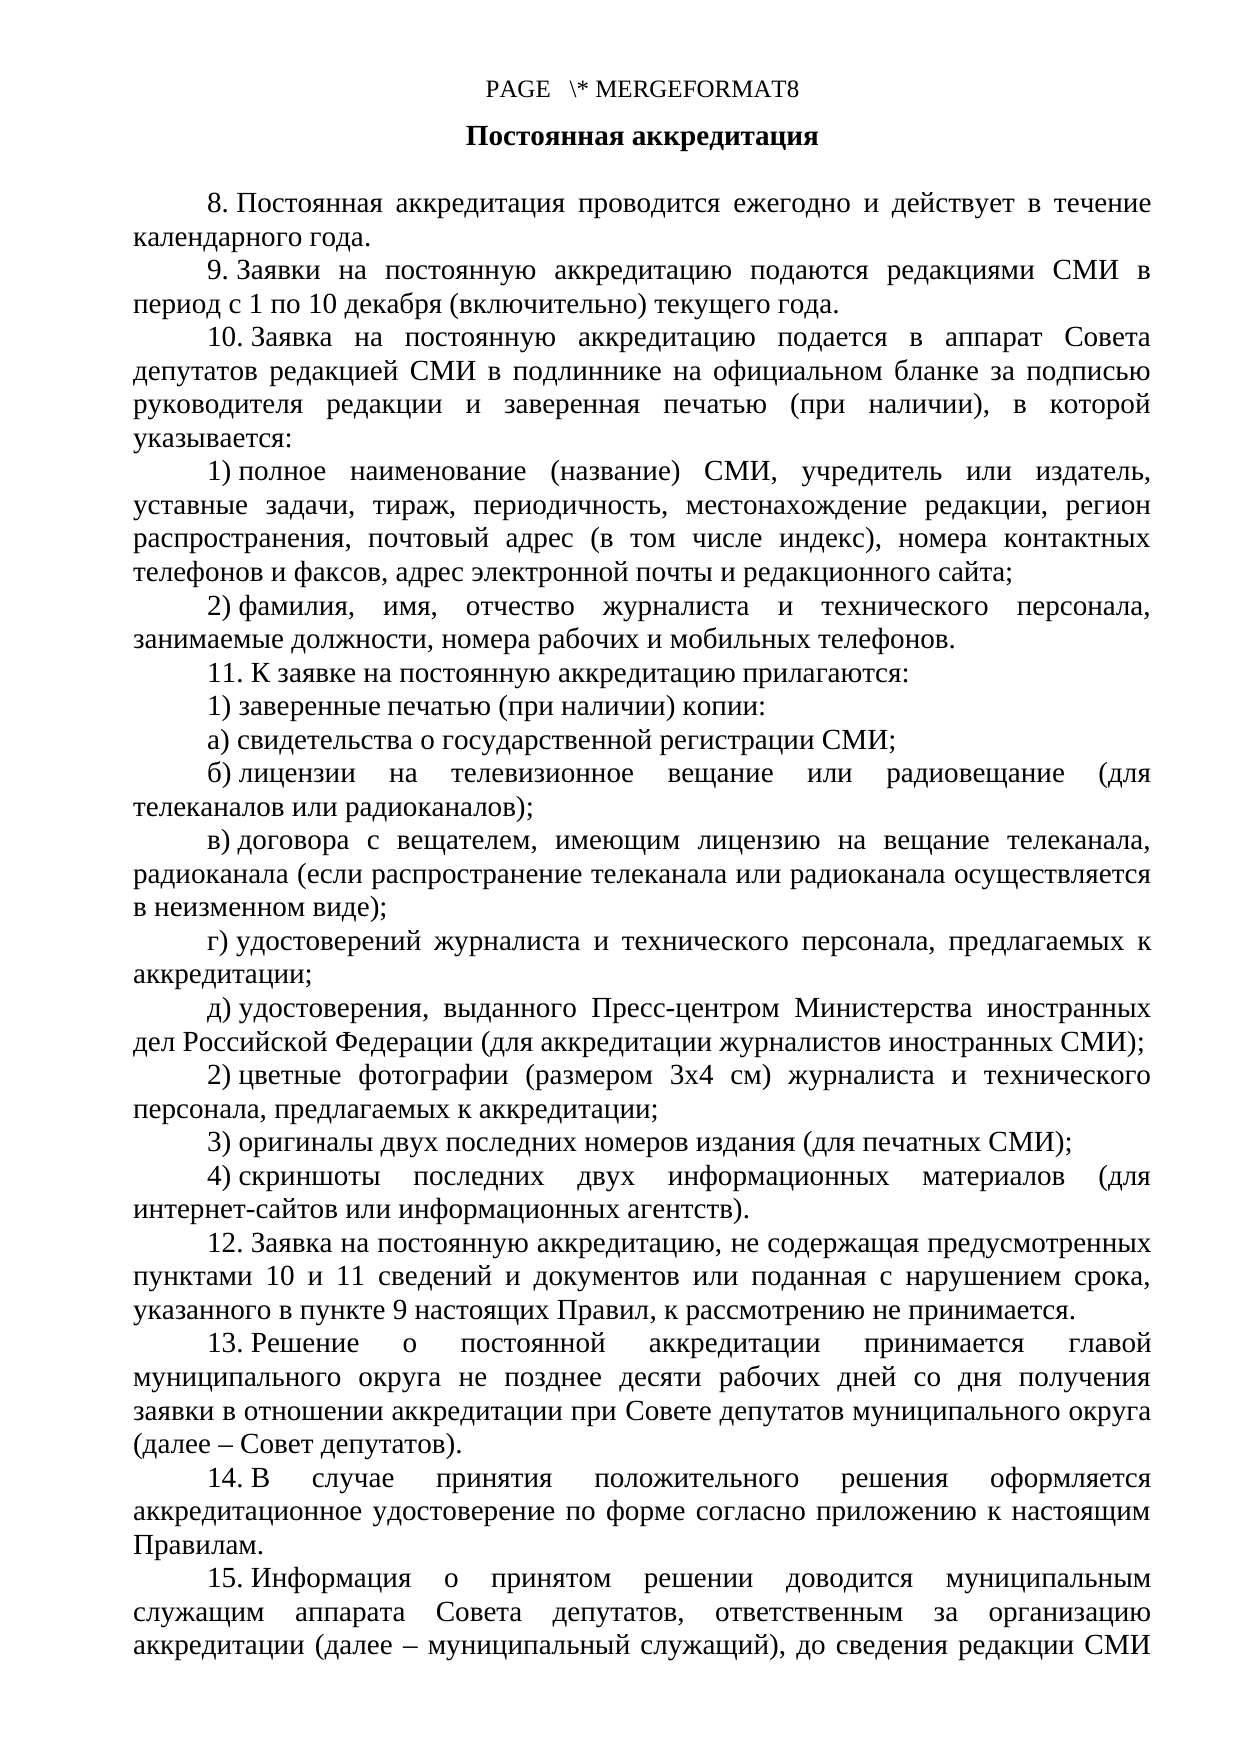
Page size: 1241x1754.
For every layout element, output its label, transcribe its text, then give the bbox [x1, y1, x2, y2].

text 1) полное наименование (название) СМИ, учредитель или издатель, уставные задачи, тираж, периодичность, местонахождение редакции, регион распространения, почтовый адрес (в том числе индекс), номера контактных телефонов и факсов, адрес электронной почты и редакционного сайта; [133, 453, 1152, 588]
text 1) заверенные печатью (при наличии) копии: [133, 688, 1152, 722]
text 13. Решение о постоянной аккредитации принимается главой муниципального округа не позднее десяти рабочих дней со дня получения заявки в отношении аккредитации при Совете депутатов муниципального округа (далее – Совет депутатов). [133, 1326, 1152, 1460]
text 4) скриншоты последних двух информационных материалов (для интернет-сайтов или информационных агентств). [133, 1158, 1152, 1225]
text 11. К заявке на постоянную аккредитацию прилагаются: [133, 655, 1152, 688]
text 2) фамилия, имя, отчество журналиста и технического персонала, занимаемые должности, номера рабочих и мобильных телефонов. [133, 588, 1152, 655]
text в) договора с вещателем, имеющим лицензию на вещание телеканала, радиоканала (если распространение телеканала или радиоканала осуществляется в неизменном виде); [133, 822, 1152, 923]
text б) лицензии на телевизионное вещание или радиовещание (для телеканалов или радиоканалов); [133, 755, 1152, 822]
text 2) цветные фотографии (размером 3х4 см) журналиста и технического персонала, предлагаемых к аккредитации; [133, 1057, 1152, 1124]
text 8. Постоянная аккредитация проводится ежегодно и действует в течение календарного года. [133, 185, 1152, 252]
text а) свидетельства о государственной регистрации СМИ; [133, 722, 1152, 755]
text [133, 1560, 1152, 1661]
text 10. Заявка на постоянную аккредитацию подается в аппарат Совета депутатов редакцией СМИ в подлиннике на официальном бланке за подписью руководителя редакции и заверенная печатью (при наличии), в которой указывается: [133, 319, 1152, 453]
text д) удостоверения, выданного Пресс-центром Министерства иностранных дел Российской Федерации (для аккредитации журналистов иностранных СМИ); [133, 990, 1152, 1057]
text 3) оригиналы двух последних номеров издания (для печатных СМИ); [133, 1124, 1152, 1158]
text Постоянная аккредитация [133, 118, 1152, 152]
text г) удостоверений журналиста и технического персонала, предлагаемых к аккредитации; [133, 923, 1152, 990]
text 12. Заявка на постоянную аккредитацию, не содержащая предусмотренных пунктами 10 и 11 сведений и документов или поданная с нарушением срока, указанного в пункте 9 настоящих Правил, к рассмотрению не принимается. [133, 1225, 1152, 1326]
text 9. Заявки на постоянную аккредитацию подаются редакциями СМИ в период с 1 по 10 декабря (включительно) текущего года. [133, 252, 1152, 319]
text 14. В случае принятия положительного решения оформляется аккредитационное удостоверение по форме согласно приложению к настоящим Правилам. [133, 1460, 1152, 1560]
